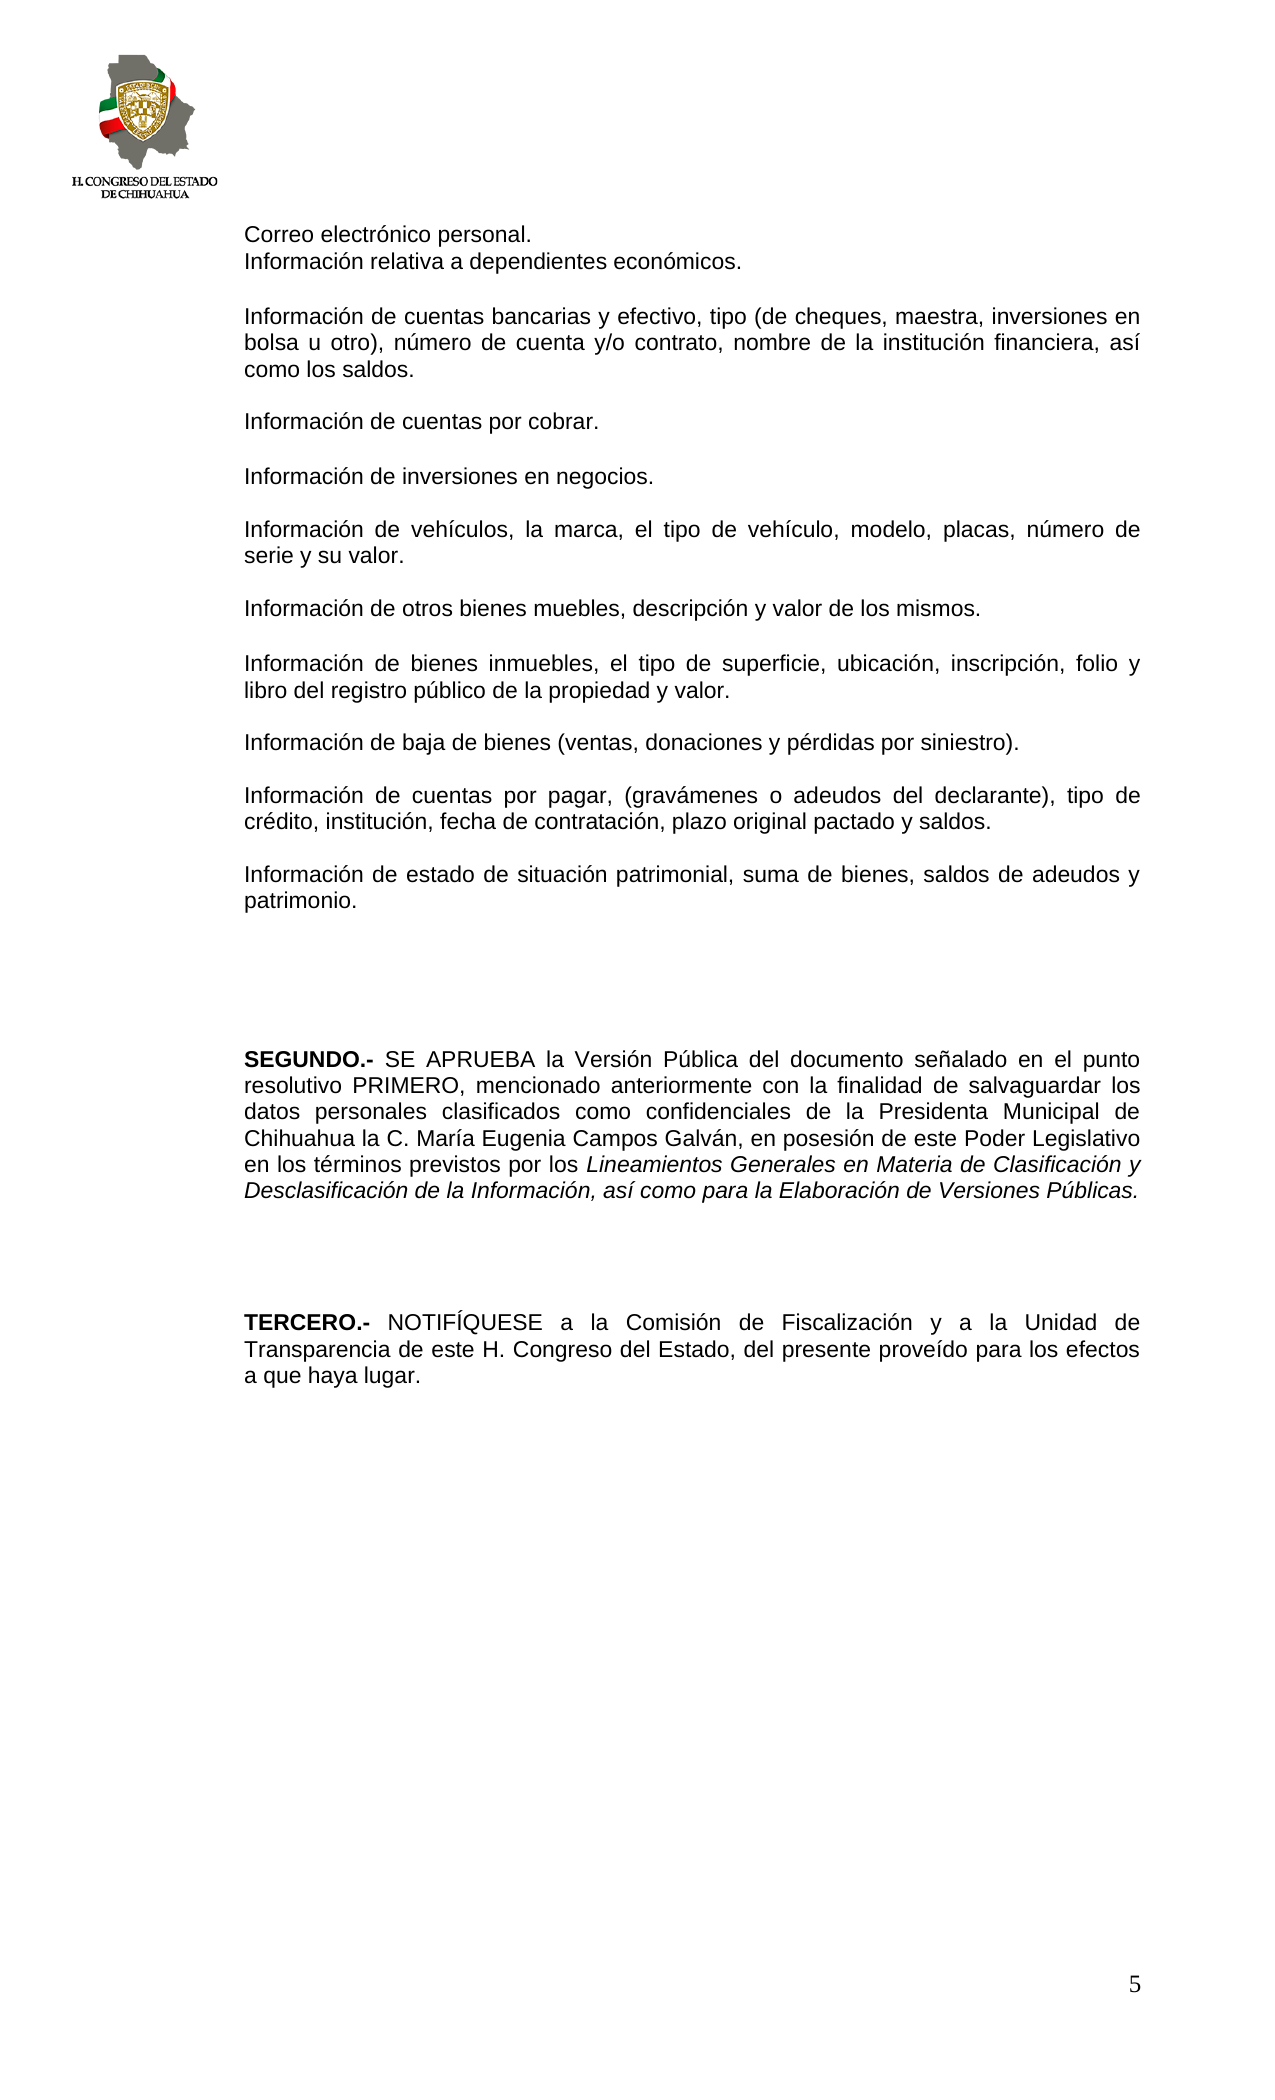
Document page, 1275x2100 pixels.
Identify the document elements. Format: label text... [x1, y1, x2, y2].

text Información de cuentas por pagar, (gravámenes o adeudos del declarante), tipo de crédito, institución, fecha de contratación, plazo original pactado y saldos. [244, 782, 1141, 835]
picture [68, 45, 222, 205]
text Información de inversiones en negocios. [244, 463, 1141, 490]
text Correo electrónico personal. [244, 221, 1141, 248]
text Información de otros bienes muebles, descripción y valor de los mismos. [244, 595, 1141, 622]
text Información relativa a dependientes económicos. [244, 248, 1141, 274]
text Información de bienes inmuebles, el tipo de superficie, ubicación, inscripción, folio y libro del registro público de la propiedad y valor. [244, 650, 1141, 703]
text Información de baja de bienes (ventas, donaciones y pérdidas por siniestro). [244, 729, 1141, 756]
text TERCERO.- NOTIFÍQUESE a la Comisión de Fiscalización y a la Unidad de Transparencia de este H. Congreso del Estado, del presente proveído para los efectos a que haya lugar. [244, 1309, 1141, 1388]
text Información de estado de situación patrimonial, suma de bienes, saldos de adeudos y patrimonio. [244, 861, 1141, 914]
text Información de cuentas por cobrar. [244, 408, 1141, 435]
text Información de cuentas bancarias y efectivo, tipo (de cheques, maestra, inversiones en bolsa u otro), número de cuenta y/o contrato, nombre de la institución financiera, así como los saldos. [244, 303, 1141, 382]
text SEGUNDO.- SE APRUEBA la Versión Pública del documento señalado en el punto resolutivo PRIMERO, mencionado anteriormente con la finalidad de salvaguardar los datos personales clasificados como confidenciales de la Presidenta Municipal de Chihuahua la C. María Eugenia Campos Galván, en posesión de este Poder Legislativo en los términos previstos por los Lineamientos Generales en Materia de Clasificación y Desclasificación de la Información, así como para la Elaboración de Versiones Públicas. [244, 1046, 1141, 1204]
text Información de vehículos, la marca, el tipo de vehículo, modelo, placas, número de serie y su valor. [244, 516, 1141, 569]
